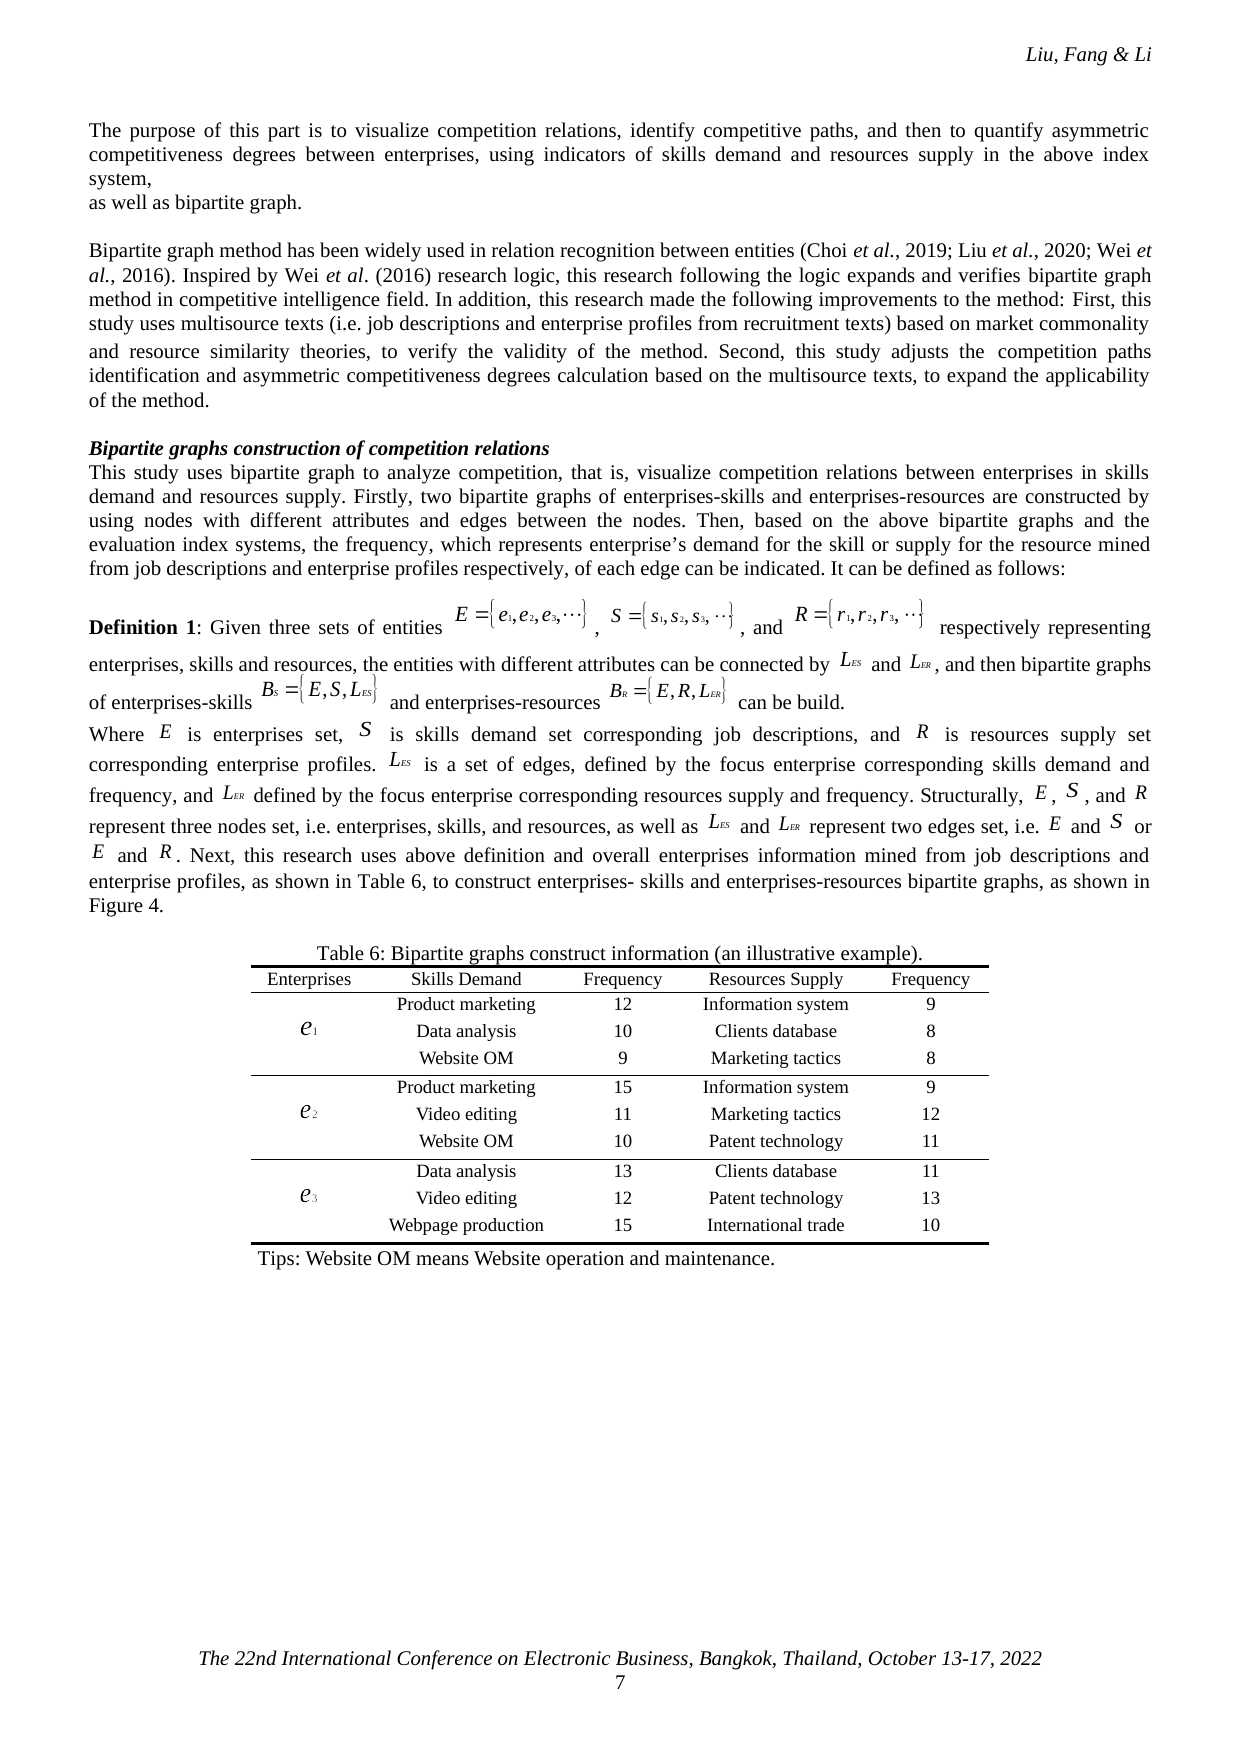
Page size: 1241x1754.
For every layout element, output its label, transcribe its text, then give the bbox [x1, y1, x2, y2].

text The purpose of this part is to visualize competition relations, identify competitive paths, and then to quantify asymmetric competitiveness degrees between enterprises, using indicators of skills demand and resources supply in the above index system, [89, 118, 1152, 190]
table_cell Clients database Patent technology International trade [680, 1160, 872, 1242]
table_cell 11 13 10 [872, 1160, 989, 1242]
table_cell Data analysis Video editing Webpage production [367, 1160, 565, 1242]
table_cell 13 12 15 [565, 1160, 680, 1242]
table_cell 15 11 10 [565, 1076, 680, 1159]
text Tips: Website OM means Website operation and maintenance. [164, 1245, 1152, 1269]
text Bipartite graphs construction of competition relations [89, 436, 1152, 460]
table_cell 9 8 8 [872, 993, 989, 1075]
table_cell [251, 1076, 367, 1159]
table_cell Product marketing Video editing Website OM [367, 1076, 565, 1159]
text This study uses bipartite graph to analyze competition, that is, visualize competition relations between enterprises in skills demand and resources supply. Firstly, two bipartite graphs of enterprises-skills and enterprises-resources are constructed by using nodes with different attributes and edges between the nodes. Then, based on the above bipartite graphs and the evaluation index systems, the frequency, which represents enterprise’s demand for the skill or supply for the resource mined from job descriptions and enterprise profiles respectively, of each edge can be indicated. It can be defined as follows: [89, 460, 1152, 580]
table_cell Product marketing Data analysis Website OM [367, 993, 565, 1075]
table_header Enterprises [251, 968, 367, 992]
table_header Frequency [565, 968, 680, 992]
table_header Skills Demand [367, 968, 565, 992]
text Where is enterprises set, is skills demand set corresponding job descriptions, and is resources supply set corresponding enterprise profiles. is a set of edges, defined by the focus enterprise corresponding skills demand and frequency, and defined by the focus enterprise corresponding resources supply and frequency. Structurally, , , and represent three nodes set, i.e. enterprises, skills, and resources, as well as and represent two edges set, i.e. and or and . Next, this research uses above definition and overall enterprises information mined from job descriptions and enterprise profiles, as shown in Table 6, to construct enterprises- skills and enterprises-resources bipartite graphs, as shown in Figure 4. [89, 717, 1152, 917]
text as well as bipartite graph. [89, 190, 1152, 214]
table_header Frequency [872, 968, 989, 992]
table_cell [251, 993, 367, 1075]
table_cell [251, 1160, 367, 1242]
text Table 6: Bipartite graphs construct information (an illustrative example). [89, 941, 1152, 965]
table_cell 9 12 11 [872, 1076, 989, 1159]
table_cell 12 10 9 [565, 993, 680, 1075]
text Bipartite graph method has been widely used in relation recognition between entities (Choi et al., 2019; Liu et al., 2020; Wei et al., 2016). Inspired by Wei et al. (2016) research logic, this research following the logic expands and verifies bipartite graph method in competitive intelligence field. In addition, this research made the following improvements to the method: First, this study uses multisource texts (i.e. job descriptions and enterprise profiles from recruitment texts) based on market commonality and resource similarity theories, to verify the validity of the method. Second, this study adjusts the competition paths identification and asymmetric competitiveness degrees calculation based on the multisource texts, to expand the applicability of the method. [89, 238, 1152, 412]
table_header Resources Supply [680, 968, 872, 992]
text Definition 1: Given three sets of entities , , and respectively representing enterprises, skills and resources, the entities with different attributes can be connected by and , and then bipartite graphs of enterprises-skills and enterprises-resources can be build. [89, 604, 1152, 717]
table_cell Information system Marketing tactics Patent technology [680, 1076, 872, 1159]
table_cell Information system Clients database Marketing tactics [680, 993, 872, 1075]
